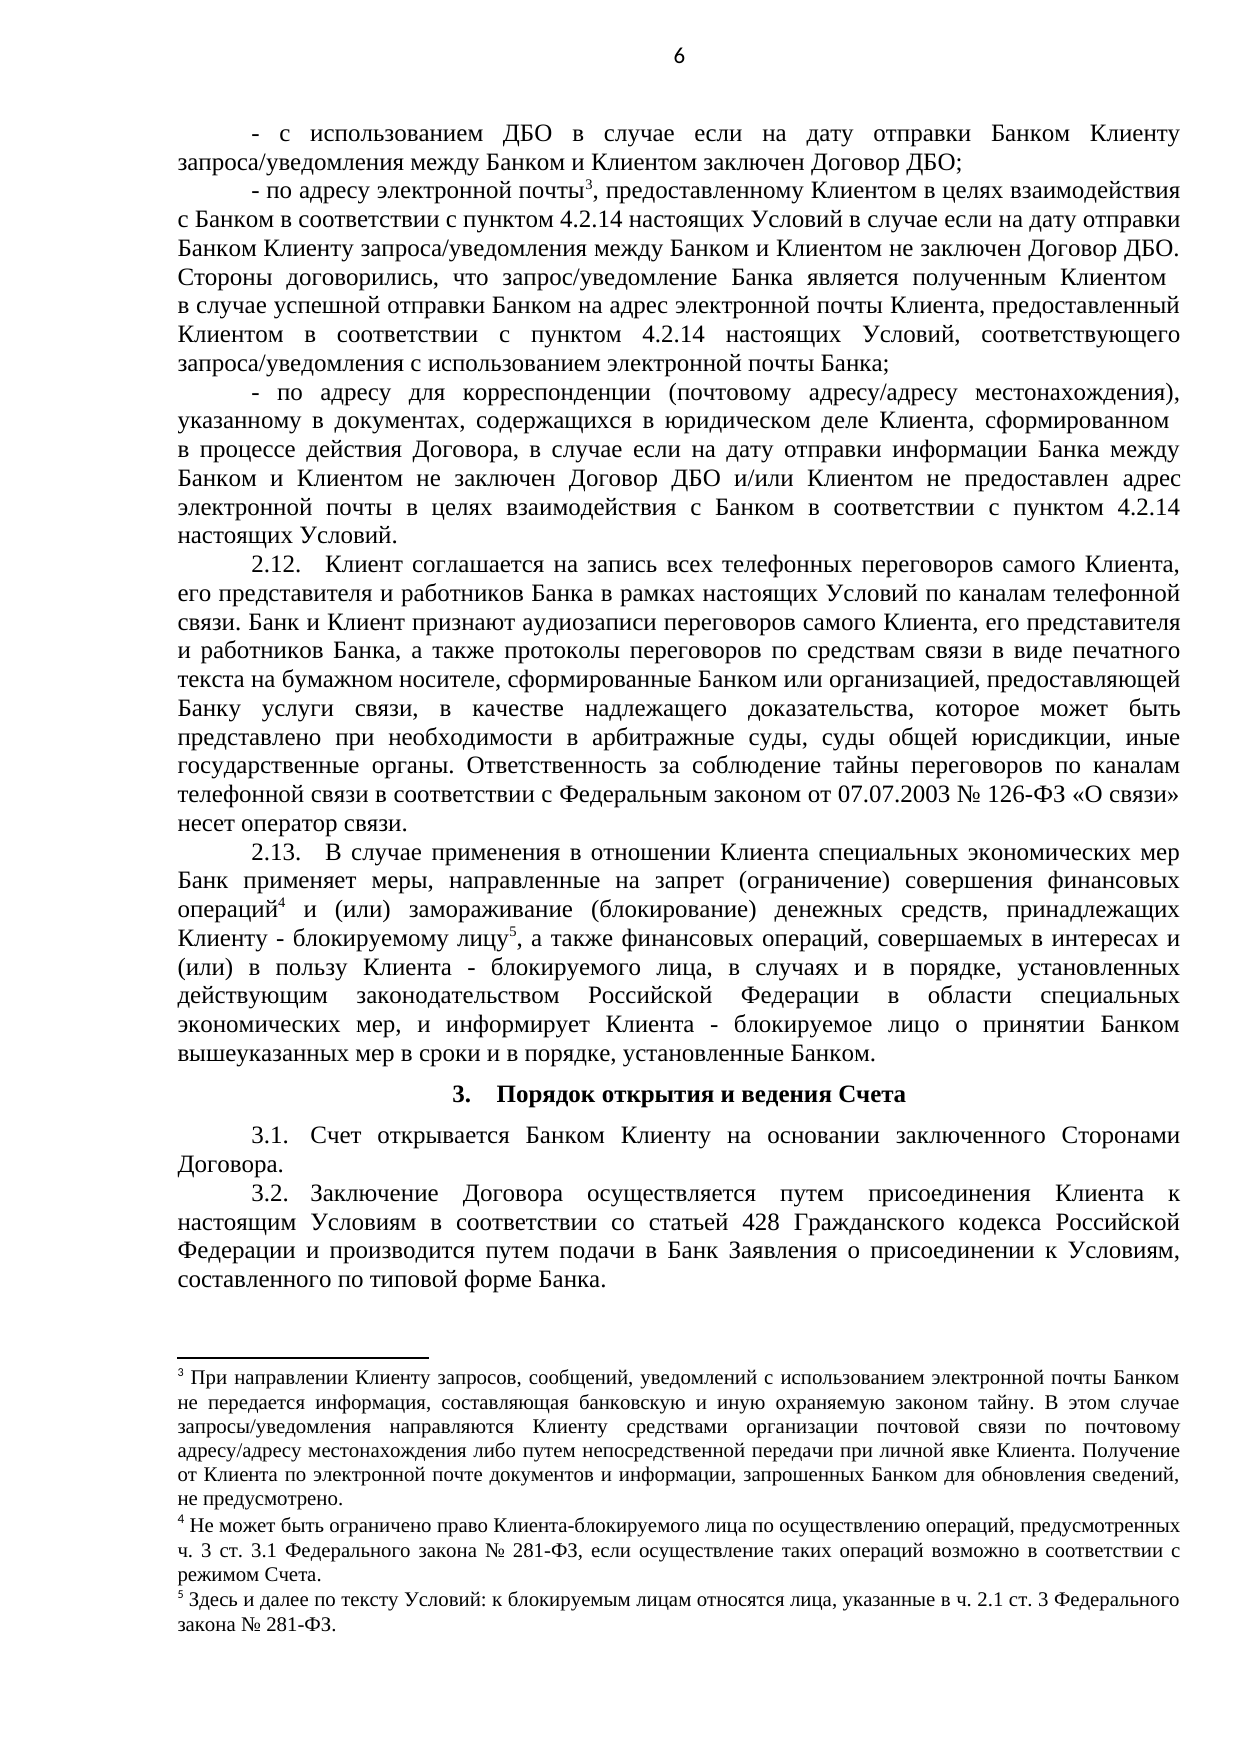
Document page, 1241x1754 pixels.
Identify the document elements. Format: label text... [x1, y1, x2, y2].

list Порядок открытия и ведения Счета [177, 1079, 1181, 1108]
text - по адресу электронной почты, предоставленному Клиентом в целях взаимодействия с Банком в соответствии с пунктом 4.2.14 настоящих Условий в случае если на дату отправки Банком Клиенту запроса/уведомления между Банком и Клиентом не заключен Договор ДБО. Стороны договорились, что запрос/уведомление Банка является полученным Клиентом в случае успешной отправки Банком на адрес электронной почты Клиента, предоставленный Клиентом в соответствии с пунктом 4.2.14 настоящих Условий, соответствующего запроса/уведомления с использованием электронной почты Банка; [177, 176, 1181, 377]
list Счет открывается Банком Клиенту на основании заключенного Сторонами Договора. [177, 1121, 1181, 1178]
text 2.13. В случае применения в отношении Клиента специальных экономических мер Банк применяет меры, направленные на запрет (ограничение) совершения финансовых операций и (или) замораживание (блокирование) денежных средств, принадлежащих Клиенту - блокируемому лицу, а также финансовых операций, совершаемых в интересах и (или) в пользу Клиента - блокируемого лица, в случаях и в порядке, установленных действующим законодательством Российской Федерации в области специальных экономических мер, и информирует Клиента - блокируемое лицо о принятии Банком вышеуказанных мер в сроки и в порядке, установленные Банком. [177, 837, 1181, 1067]
text - по адресу для корреспонденции (почтовому адресу/адресу местонахождения), указанному в документах, содержащихся в юридическом деле Клиента, сформированном в процессе действия Договора, в случае если на дату отправки информации Банка между Банком и Клиентом не заключен Договор ДБО и/или Клиентом не предоставлен адрес электронной почты в целях взаимодействия с Банком в соответствии с пунктом 4.2.14 настоящих Условий. [177, 377, 1181, 549]
text - с использованием ДБО в случае если на дату отправки Банком Клиенту запроса/уведомления между Банком и Клиентом заключен Договор ДБО; [177, 118, 1181, 176]
text 2.12. Клиент соглашается на запись всех телефонных переговоров самого Клиента, его представителя и работников Банка в рамках настоящих Условий по каналам телефонной связи. Банк и Клиент признают аудиозаписи переговоров самого Клиента, его представителя и работников Банка, а также протоколы переговоров по средствам связи в виде печатного текста на бумажном носителе, сформированные Банком или организацией, предоставляющей Банку услуги связи, в качестве надлежащего доказательства, которое может быть представлено при необходимости в арбитражные суды, суды общей юрисдикции, иные государственные органы. Ответственность за соблюдение тайны переговоров по каналам телефонной связи в соответствии с Федеральным законом от 07.07.2003 № 126-ФЗ «О связи» несет оператор связи. [177, 549, 1181, 837]
list Заключение Договора осуществляется путем присоединения Клиента к настоящим Условиям в соответствии со статьей 428 Гражданского кодекса Российской Федерации и производится путем подачи в Банк Заявления о присоединении к Условиям, составленного по типовой форме Банка. [177, 1178, 1181, 1293]
